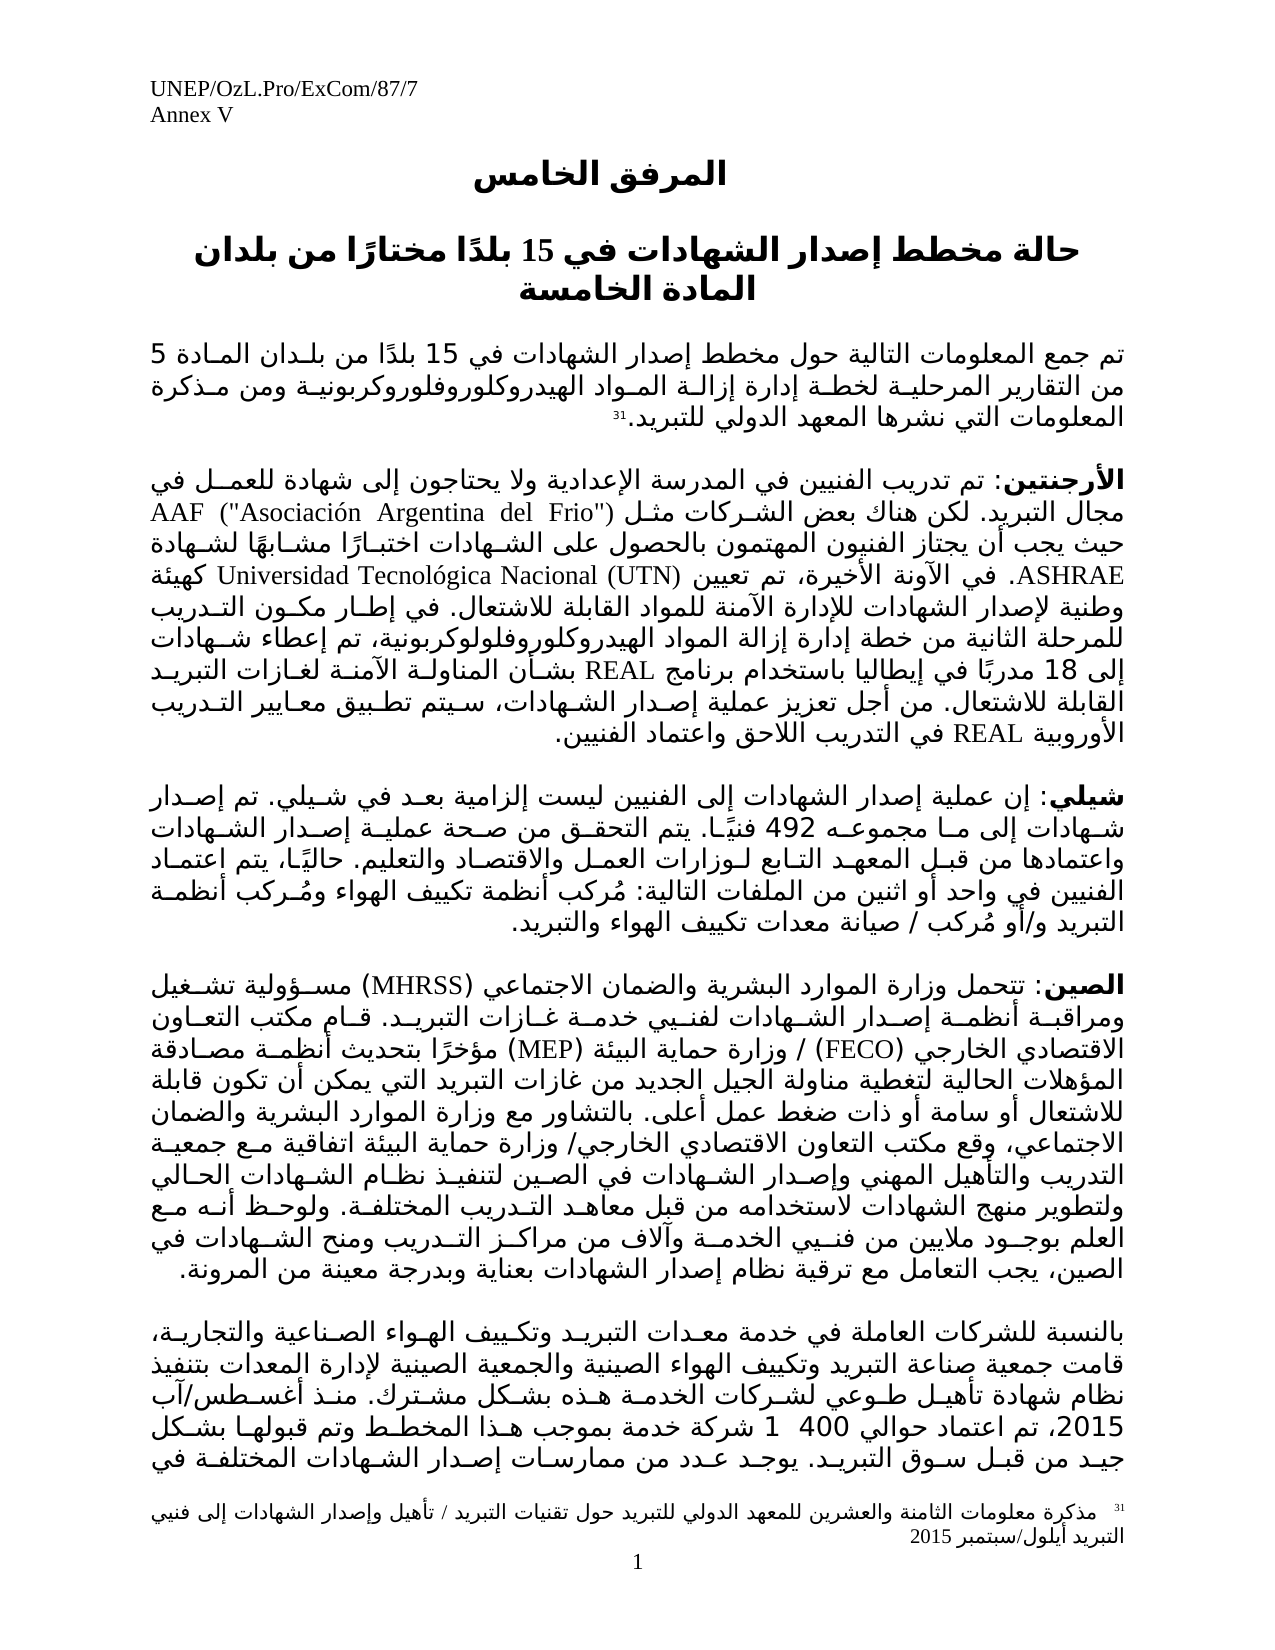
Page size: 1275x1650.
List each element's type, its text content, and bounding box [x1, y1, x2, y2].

text الأرجنتين: تم تدريب الفنيين في المدرسة الإعدادية ولا يحتاجون إلى شهادة للعمل في مجال التبريد. لكن هناك بعض الشركات مثل AAF ("Asociación Argentina del Frio") حيث يجب أن يجتاز الفنيون المهتمون بالحصول على الشهادات اختبارًا مشابهًا لشهادة ASHRAE. في الآونة الأخيرة، تم تعيين Universidad Tecnológica Nacional (UTN) كهيئة وطنية لإصدار الشهادات للإدارة الآمنة للمواد القابلة للاشتعال. في إطار مكون التدريب للمرحلة الثانية من خطة إدارة إزالة المواد الهيدروكلوروفلولوكربونية، تم إعطاء شهادات إلى 18 مدربًا في إيطاليا باستخدام برنامج REAL بشأن المناولة الآمنة لغازات التبريد القابلة للاشتعال. من أجل تعزيز عملية إصدار الشهادات، سيتم تطبيق معايير التدريب الأوروبية REAL في التدريب اللاحق واعتماد الفنيين. [150, 464, 1125, 749]
text حالة مخطط إصدار الشهادات في 15 بلدًا مختارًا من بلدان المادة الخامسة [150, 231, 1125, 307]
text شيلي: إن عملية إصدار الشهادات إلى الفنيين ليست إلزامية بعد في شيلي. تم إصدار شهادات إلى ما مجموعه 492 فنيًا. يتم التحقق من صحة عملية إصدار الشهادات واعتمادها من قبل المعهد التابع لوزارات العمل والاقتصاد والتعليم. حاليًا، يتم اعتماد الفنيين في واحد أو اثنين من الملفات التالية: مُركب أنظمة تكييف الهواء ومُركب أنظمة التبريد و/أو مُركب / صيانة معدات تكييف الهواء والتبريد. [150, 780, 1125, 938]
text الصين: تتحمل وزارة الموارد البشرية والضمان الاجتماعي (MHRSS) مسؤولية تشغيل ومراقبة أنظمة إصدار الشهادات لفنيي خدمة غازات التبريد. قام مكتب التعاون الاقتصادي الخارجي (FECO) / وزارة حماية البيئة (MEP) مؤخرًا بتحديث أنظمة مصادقة المؤهلات الحالية لتغطية مناولة الجيل الجديد من غازات التبريد التي يمكن أن تكون قابلة للاشتعال أو سامة أو ذات ضغط عمل أعلى. بالتشاور مع وزارة الموارد البشرية والضمان الاجتماعي، وقع مكتب التعاون الاقتصادي الخارجي/ وزارة حماية البيئة اتفاقية مع جمعية التدريب والتأهيل المهني وإصدار الشهادات في الصين لتنفيذ نظام الشهادات الحالي ولتطوير منهج الشهادات لاستخدامه من قبل معاهد التدريب المختلفة. ولوحظ أنه مع العلم بوجود ملايين من فنيي الخدمة وآلاف من مراكز التدريب ومنح الشهادات في الصين، يجب التعامل مع ترقية نظام إصدار الشهادات بعناية وبدرجة معينة من المرونة. [150, 969, 1125, 1285]
text تم جمع المعلومات التالية حول مخطط إصدار الشهادات في 15 بلدًا من بلدان المادة 5 من التقارير المرحلية لخطة إدارة إزالة المواد الهيدروكلوروفلوروكربونية ومن مذكرة المعلومات التي نشرها المعهد الدولي للتبريد. [150, 338, 1125, 433]
subtitle المرفق الخامس [150, 154, 1124, 192]
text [150, 1317, 1125, 1474]
